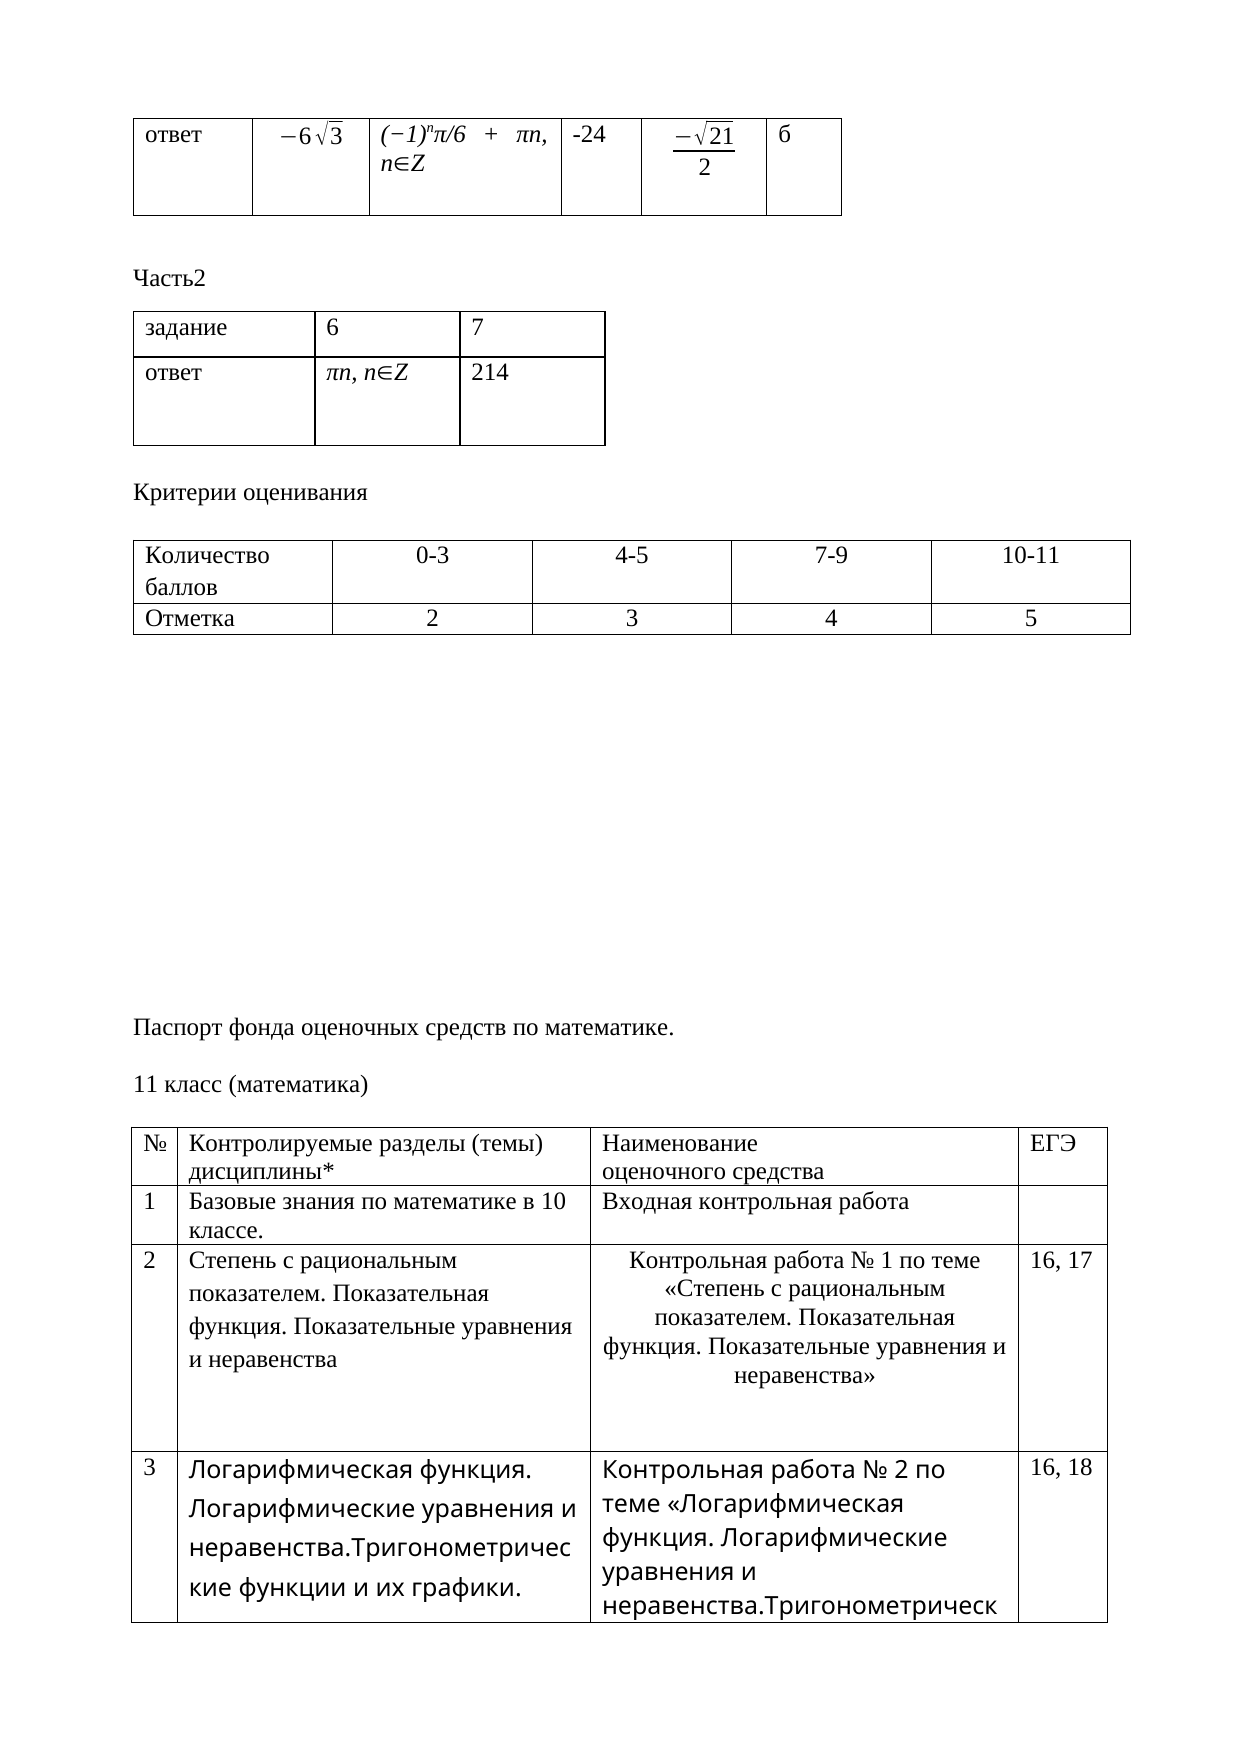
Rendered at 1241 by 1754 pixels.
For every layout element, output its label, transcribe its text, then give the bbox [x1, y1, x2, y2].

table_cell 1 [132, 1186, 177, 1244]
table_cell 3 [533, 604, 731, 634]
table_cell -24 [562, 119, 641, 215]
table_header 7-9 [732, 541, 931, 602]
table_cell [1019, 1186, 1107, 1244]
table_cell ответ [134, 358, 314, 445]
table_cell 5 [932, 604, 1130, 634]
table_header 4-5 [533, 541, 731, 602]
table_cell 4 [732, 604, 931, 634]
table_cell б [767, 119, 841, 215]
table_cell 3 [132, 1452, 177, 1622]
table_cell (−1)nπ/6 + πn, nZ [370, 119, 561, 215]
table_header 10-11 [932, 541, 1130, 602]
table_header Контролируемые разделы (темы) дисциплины* [178, 1128, 590, 1185]
table_header ЕГЭ [1019, 1128, 1107, 1185]
table_cell 16, 17 [1019, 1245, 1107, 1451]
table_header задание [134, 312, 314, 356]
text 11 класс (математика) [133, 1069, 1152, 1098]
table_header Количество баллов [134, 541, 332, 602]
text Критерии оценивания [133, 477, 1152, 506]
table_header 0-3 [333, 541, 532, 602]
table_cell Степень с рациональным показателем. Показательная функция. Показательные уравнения и неравенства [178, 1245, 590, 1451]
text Часть2 [133, 263, 1152, 292]
table_cell Базовые знания по математике в 10 классе. [178, 1186, 590, 1244]
table_header 6 [316, 312, 459, 356]
table_cell [642, 119, 766, 215]
table_cell Контрольная работа № 1 по теме «Степень с рациональным показателем. Показательная функция. Показательные уравнения и неравенства» [591, 1245, 1018, 1451]
table_cell 16, 18 [1019, 1452, 1107, 1622]
text Паспорт фонда оценочных средств по математике. [133, 1012, 1152, 1040]
table_cell 2 [333, 604, 532, 634]
table_cell [253, 119, 369, 215]
table_cell Отметка [134, 604, 332, 634]
table_header Наименование оценочного средства [591, 1128, 1018, 1185]
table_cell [178, 1452, 590, 1622]
table_cell 2 [132, 1245, 177, 1451]
table_header 7 [461, 312, 604, 356]
table_cell πn, nZ [316, 358, 459, 445]
table_cell ответ [134, 119, 252, 215]
table_cell 214 [461, 358, 604, 445]
table_cell Входная контрольная работа [591, 1186, 1018, 1244]
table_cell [591, 1452, 1018, 1622]
table_header № [132, 1128, 177, 1185]
